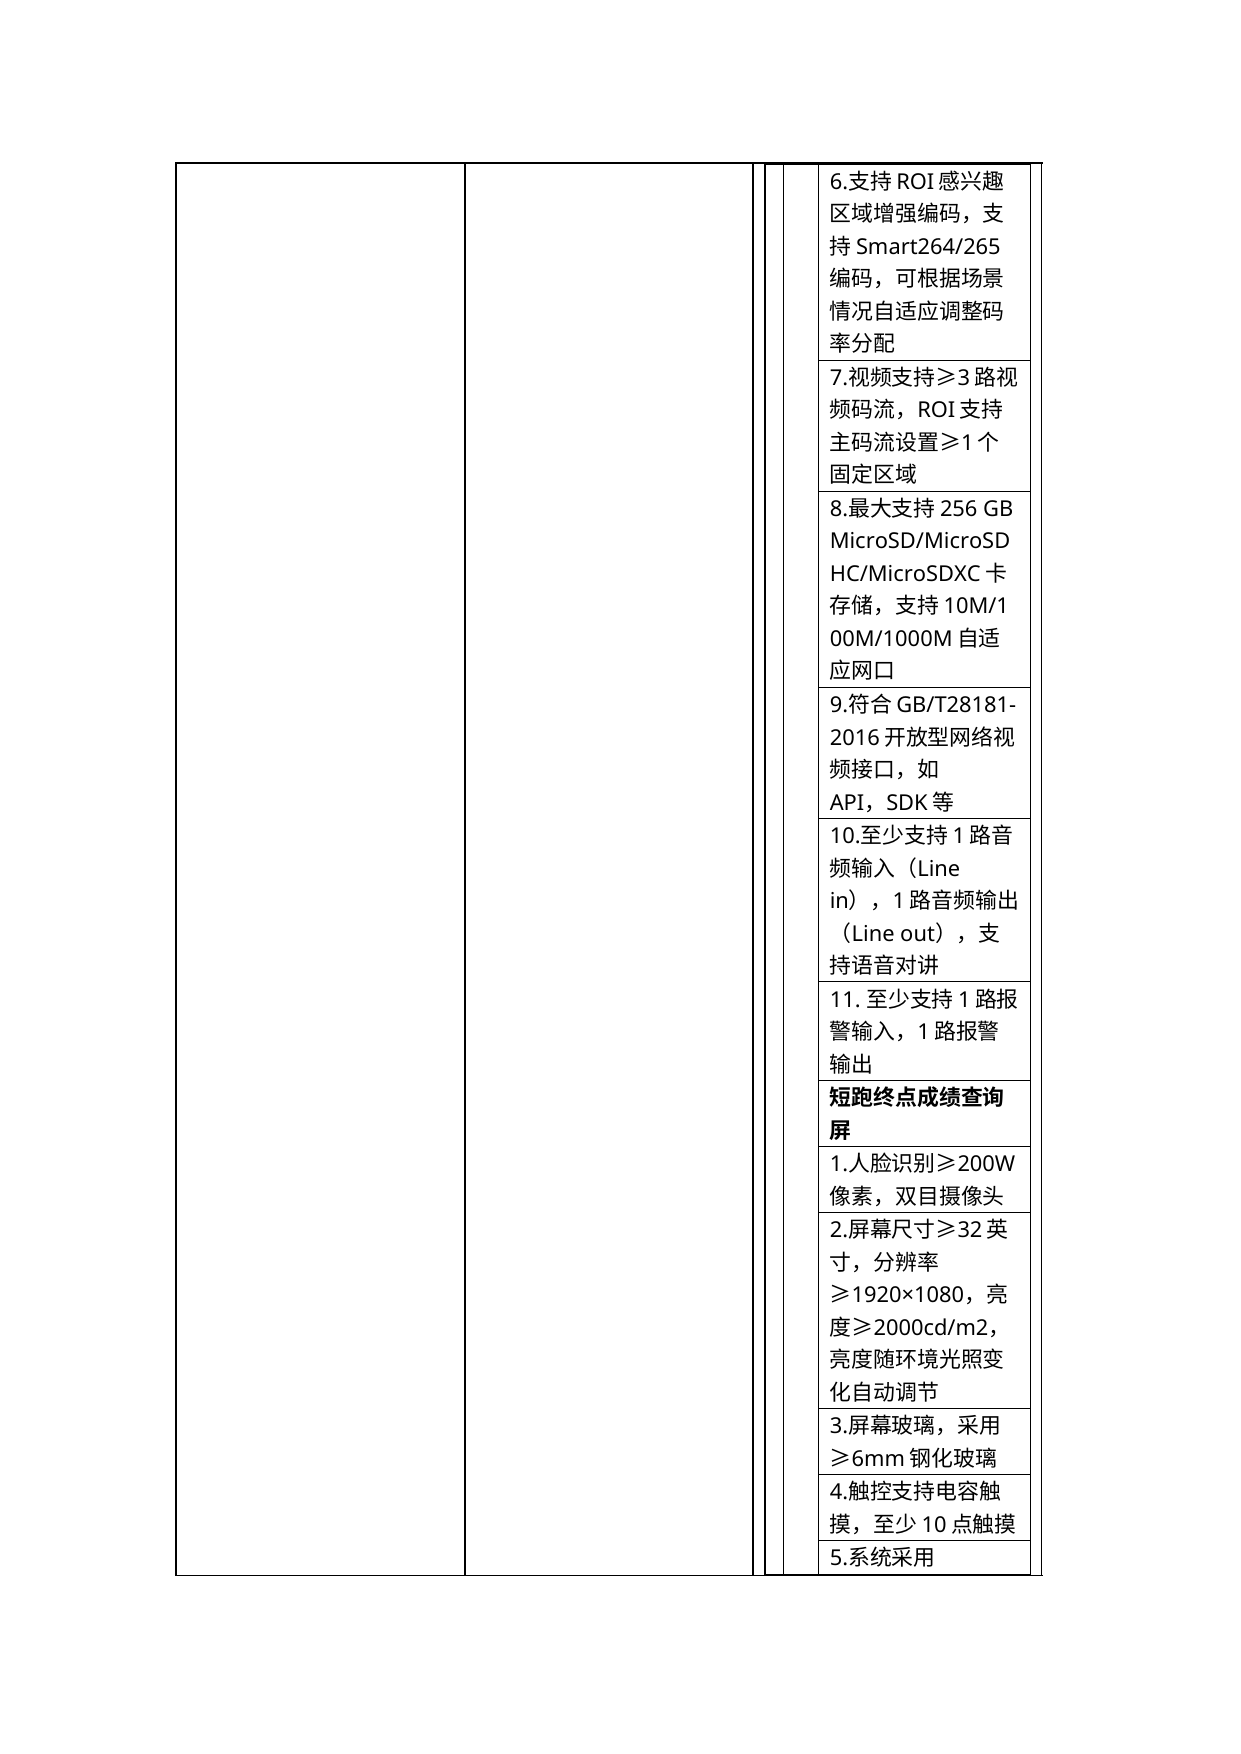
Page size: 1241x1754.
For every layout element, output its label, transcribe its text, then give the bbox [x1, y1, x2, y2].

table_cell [819, 1541, 1030, 1574]
table_cell 供应商根据本项目制定实施方案、质量保证方案、售后服务、技术培训措施等方案。 [819, 1147, 1030, 1212]
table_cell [766, 165, 783, 1574]
table_cell 1 [177, 164, 464, 1574]
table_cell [819, 165, 1030, 360]
table_cell 供应商根据本项目制定实施方案、质量保证方案、售后服务、技术培训措施等方案。 [819, 361, 1030, 491]
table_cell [754, 164, 764, 1574]
table_cell 供应商根据本项目制定实施方案、质量保证方案、售后服务、技术培训措施等方案。 [819, 1081, 1030, 1146]
table_cell 供应商根据本项目制定实施方案、质量保证方案、售后服务、技术培训措施等方案。 [819, 688, 1030, 818]
table_cell 供应商根据本项目制定实施方案、质量保证方案、售后服务、技术培训措施等方案。 [819, 982, 1030, 1080]
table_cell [784, 165, 818, 1574]
table_cell 供应商根据本项目制定实施方案、质量保证方案、售后服务、技术培训措施等方案。 [819, 1475, 1030, 1540]
table_cell 供应商根据本项目制定实施方案、质量保证方案、售后服务、技术培训措施等方案。 [819, 819, 1030, 981]
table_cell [1031, 164, 1041, 1574]
table_cell 供应商根据本项目制定实施方案、质量保证方案、售后服务、技术培训措施等方案。 [819, 1409, 1030, 1474]
table_cell 供应商根据本项目制定实施方案、质量保证方案、售后服务、技术培训措施等方案。 [819, 1213, 1030, 1408]
table_cell [466, 164, 752, 1574]
table_cell 供应商根据本项目制定实施方案、质量保证方案、售后服务、技术培训措施等方案。 [819, 492, 1030, 687]
